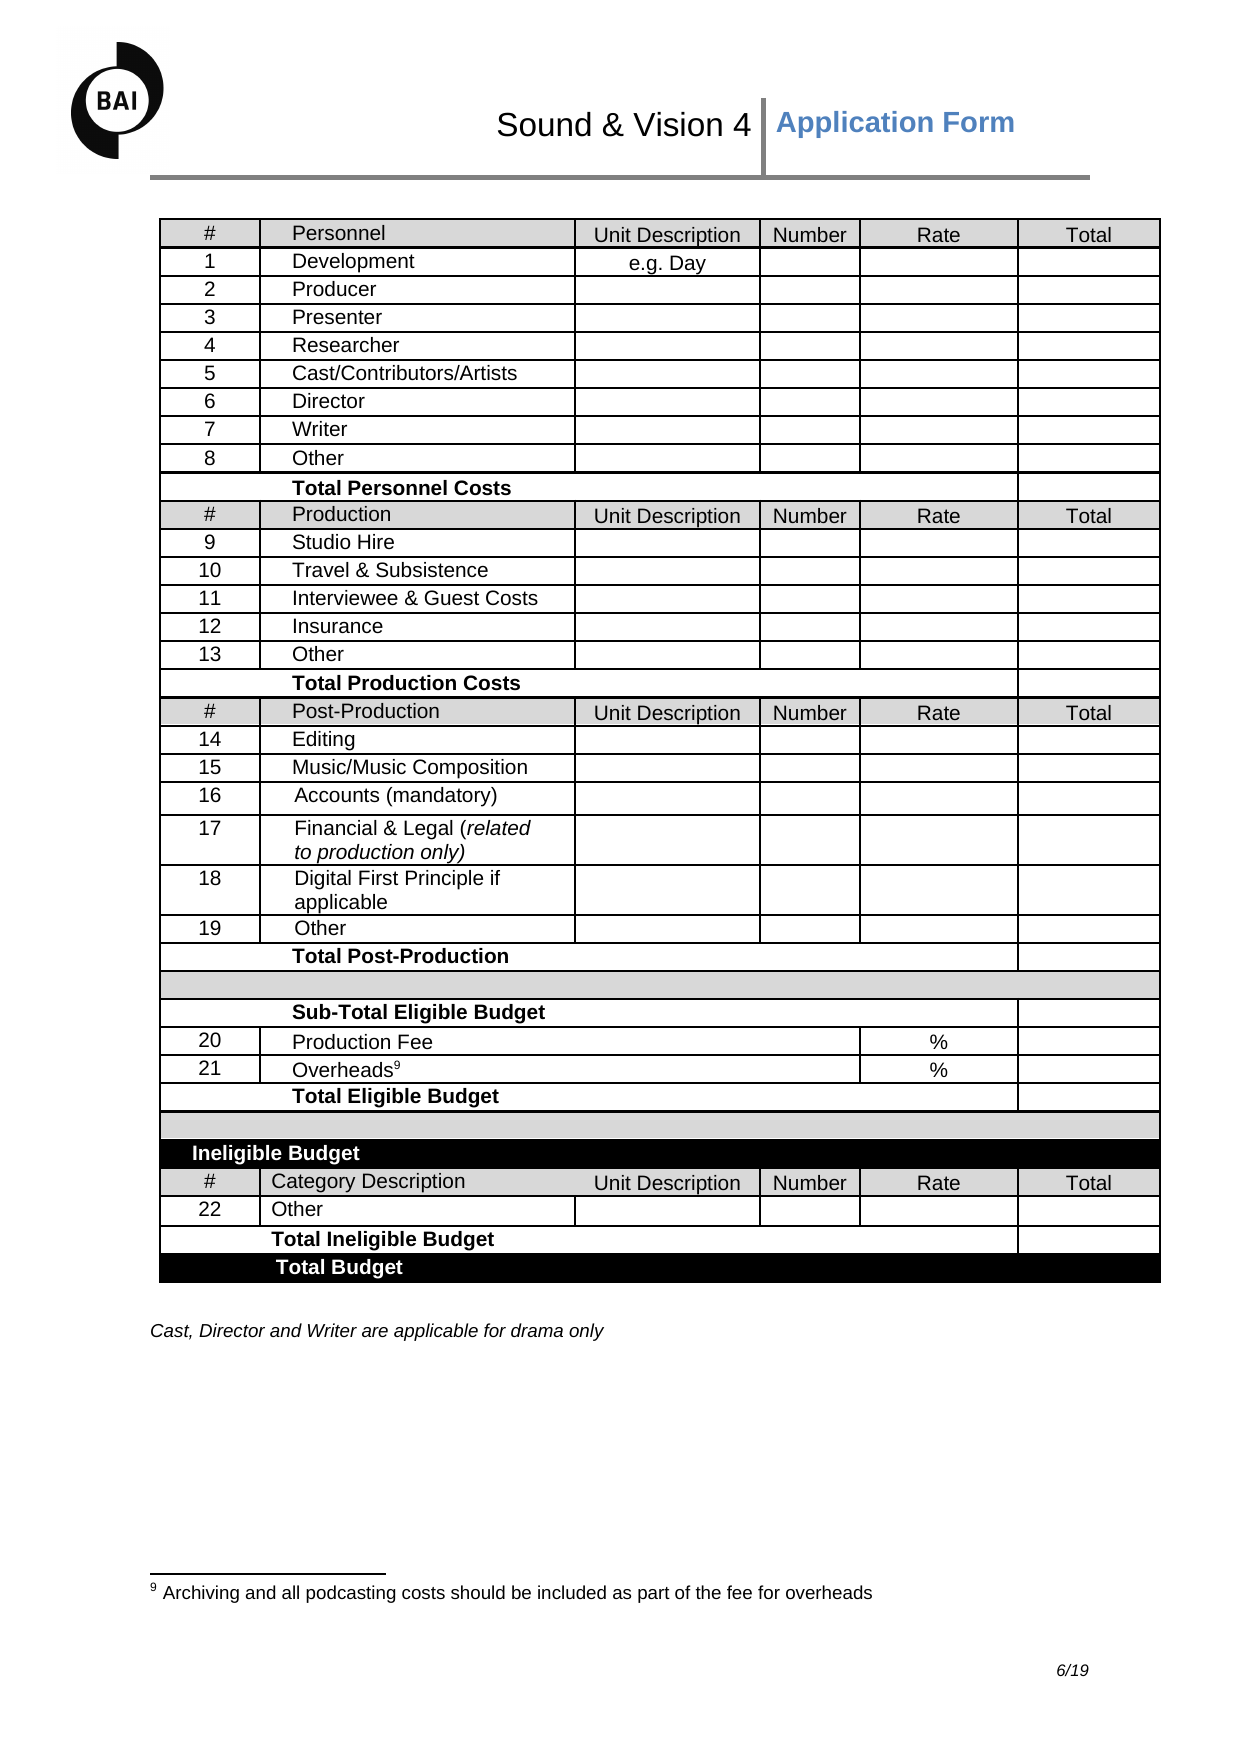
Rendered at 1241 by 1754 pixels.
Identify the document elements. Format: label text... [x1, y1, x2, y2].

table_cell Unit Description [576, 502, 759, 528]
table_cell Post-Production [261, 699, 574, 724]
table_cell Music/Music Composition [261, 755, 574, 781]
table_cell [576, 277, 759, 303]
table_cell Production Fee [261, 1028, 859, 1054]
table_cell [861, 755, 1017, 781]
table_cell [1019, 1197, 1159, 1224]
table_cell 6 [161, 389, 259, 415]
table_cell [1019, 445, 1159, 471]
table_cell [1019, 916, 1159, 942]
table_cell [761, 727, 859, 753]
table_cell Unit Description [576, 220, 759, 246]
table_cell [1019, 614, 1159, 640]
table_cell Accounts (mandatory) [261, 783, 574, 813]
table_cell Researcher [261, 333, 574, 359]
table_cell e.g. Day [576, 249, 759, 274]
table_cell 18 [161, 866, 259, 913]
table_cell [576, 530, 759, 556]
table_cell [1019, 1227, 1159, 1253]
table_cell Total Eligible Budget [260, 1084, 1017, 1110]
table_cell [1019, 361, 1159, 387]
table_cell Total [1019, 1169, 1159, 1195]
table_cell Writer [261, 417, 574, 443]
table_cell [761, 642, 859, 668]
table_cell [861, 305, 1017, 331]
table_cell [761, 277, 859, 303]
table_cell 21 [161, 1056, 259, 1082]
table_cell 15 [161, 755, 259, 781]
table_cell [1019, 866, 1159, 913]
table_cell [761, 333, 859, 359]
table_cell 19 [161, 916, 259, 942]
table_cell [1019, 389, 1159, 415]
table_cell Other [261, 1197, 574, 1224]
table_cell [1019, 1255, 1159, 1281]
table_cell Director [261, 389, 574, 415]
table_cell [1019, 417, 1159, 443]
table_cell [161, 1113, 1159, 1138]
table_cell Cast/Contributors/Artists [261, 361, 574, 387]
table_cell [761, 249, 859, 274]
table_cell [576, 389, 759, 415]
table_cell [861, 642, 1017, 668]
table_cell [576, 333, 759, 359]
table_cell Editing [261, 727, 574, 753]
table_cell 20 [161, 1028, 259, 1054]
table_cell [576, 558, 759, 584]
table_cell [576, 361, 759, 387]
table_cell [1019, 727, 1159, 753]
table_cell 4 [161, 333, 259, 359]
table_cell [761, 305, 859, 331]
table_cell Studio Hire [261, 530, 574, 556]
table_cell [761, 586, 859, 612]
table_cell 5 [161, 361, 259, 387]
table_cell [576, 614, 759, 640]
table_cell Development [261, 249, 574, 274]
table_cell Rate [861, 220, 1017, 246]
table_cell Number [761, 502, 859, 528]
table_cell Rate [861, 502, 1017, 528]
table_cell [1019, 530, 1159, 556]
table_cell [761, 445, 859, 471]
table_cell [161, 1084, 260, 1110]
table_cell [576, 305, 759, 331]
table_cell 2 [161, 277, 259, 303]
table_cell [576, 1197, 759, 1224]
table_cell [161, 474, 260, 499]
table_cell 14 [161, 727, 259, 753]
table_cell [1019, 1084, 1159, 1110]
picture [56, 26, 171, 174]
table_cell [161, 944, 260, 970]
table_cell [576, 727, 759, 753]
table_cell Number [761, 699, 859, 724]
table_cell [861, 558, 1017, 584]
table_cell Total [1019, 220, 1159, 246]
table_cell 9 [161, 530, 259, 556]
table_cell [576, 866, 759, 913]
table_cell Rate [861, 699, 1017, 724]
table_cell Unit Description [575, 1169, 759, 1195]
table_cell Total Personnel Costs [260, 474, 1017, 499]
table_cell [761, 816, 859, 863]
table_cell 11 [161, 586, 259, 612]
table_cell 17 [161, 816, 259, 863]
table_cell # [161, 502, 259, 528]
table_cell [576, 586, 759, 612]
table_cell [1019, 1000, 1159, 1026]
table_cell [576, 916, 759, 942]
table_cell Total Ineligible Budget [260, 1227, 1017, 1253]
table_cell Total [1019, 699, 1159, 724]
table_cell [761, 916, 859, 942]
table_cell [861, 361, 1017, 387]
table_cell Total [1019, 502, 1159, 528]
table_cell [1019, 333, 1159, 359]
table_cell [576, 755, 759, 781]
table_cell % [861, 1028, 1017, 1054]
table_cell [1019, 249, 1159, 274]
table_cell # [161, 1169, 259, 1195]
table_cell Financial & Legal (related to production only) [261, 816, 574, 863]
table_cell [1019, 1056, 1159, 1082]
table_cell [861, 614, 1017, 640]
table_cell 1 [161, 249, 259, 274]
table_cell [1019, 558, 1159, 584]
table_cell Personnel [261, 220, 574, 246]
table_cell [761, 783, 859, 813]
table_cell [861, 249, 1017, 274]
table_cell Total Production Costs [260, 670, 1017, 696]
table_cell [161, 1000, 260, 1026]
table_cell 22 [161, 1197, 259, 1224]
table_cell [861, 816, 1017, 863]
table_cell [161, 972, 1159, 998]
table_cell [861, 333, 1017, 359]
table_cell [576, 783, 759, 813]
table_cell 16 [161, 783, 259, 813]
table_cell 8 [161, 445, 259, 471]
table_cell [761, 361, 859, 387]
table_cell [861, 916, 1017, 942]
table_cell Sub-Total Eligible Budget [260, 1000, 1017, 1026]
table_cell [761, 530, 859, 556]
table_cell # [161, 699, 259, 724]
table_cell [1019, 474, 1159, 499]
table_cell Other [261, 642, 574, 668]
table_cell [576, 816, 759, 863]
table_cell [1019, 816, 1159, 863]
table_cell Category Description [261, 1169, 575, 1195]
table_cell Rate [861, 1169, 1017, 1195]
table_cell Digital First Principle if applicable [261, 866, 574, 913]
table_cell Number [761, 1169, 859, 1195]
table_cell [761, 558, 859, 584]
table_cell 3 [161, 305, 259, 331]
table_cell [761, 1197, 859, 1224]
table_cell [861, 530, 1017, 556]
table_cell [576, 417, 759, 443]
table_cell [861, 783, 1017, 813]
table_cell Producer [261, 277, 574, 303]
table_cell [761, 389, 859, 415]
table_cell Total Post-Production [260, 944, 1017, 970]
table_cell [861, 1197, 1017, 1224]
table_cell [861, 445, 1017, 471]
table_cell [576, 445, 759, 471]
table_cell [1019, 642, 1159, 668]
table_cell [761, 755, 859, 781]
table_cell 7 [161, 417, 259, 443]
table_cell [861, 277, 1017, 303]
table_cell [861, 727, 1017, 753]
table_cell [1019, 586, 1159, 612]
table_cell [1019, 755, 1159, 781]
table_cell [1019, 277, 1159, 303]
table_cell Unit Description [576, 699, 759, 724]
table_cell Other [261, 445, 574, 471]
text Cast, Director and Writer are applicable for drama only [150, 1312, 1090, 1341]
table_cell [761, 614, 859, 640]
table_cell Travel & Subsistence [261, 558, 574, 584]
table_cell Other [261, 916, 574, 942]
table_cell Overheads [261, 1056, 859, 1082]
table_cell Total Budget [161, 1255, 1017, 1281]
table_cell [761, 866, 859, 913]
table_cell [1019, 944, 1159, 970]
table_cell Ineligible Budget [161, 1141, 1159, 1167]
table_cell [1019, 783, 1159, 813]
table_cell % [861, 1056, 1017, 1082]
table_cell [576, 642, 759, 668]
table_cell [761, 417, 859, 443]
table_cell Production [261, 502, 574, 528]
table_cell # [161, 220, 259, 246]
table_cell [861, 417, 1017, 443]
table_cell [1019, 1028, 1159, 1054]
table_cell 12 [161, 614, 259, 640]
table_cell Insurance [261, 614, 574, 640]
table_cell Number [761, 220, 859, 246]
table_cell [1019, 670, 1159, 696]
table_cell [861, 866, 1017, 913]
table_cell [861, 586, 1017, 612]
table_cell Interviewee & Guest Costs [261, 586, 574, 612]
table_cell Presenter [261, 305, 574, 331]
table_cell [161, 670, 260, 696]
table_cell 13 [161, 642, 259, 668]
table_cell [1019, 305, 1159, 331]
table_cell [161, 1227, 260, 1253]
table_cell 10 [161, 558, 259, 584]
table_cell [861, 389, 1017, 415]
